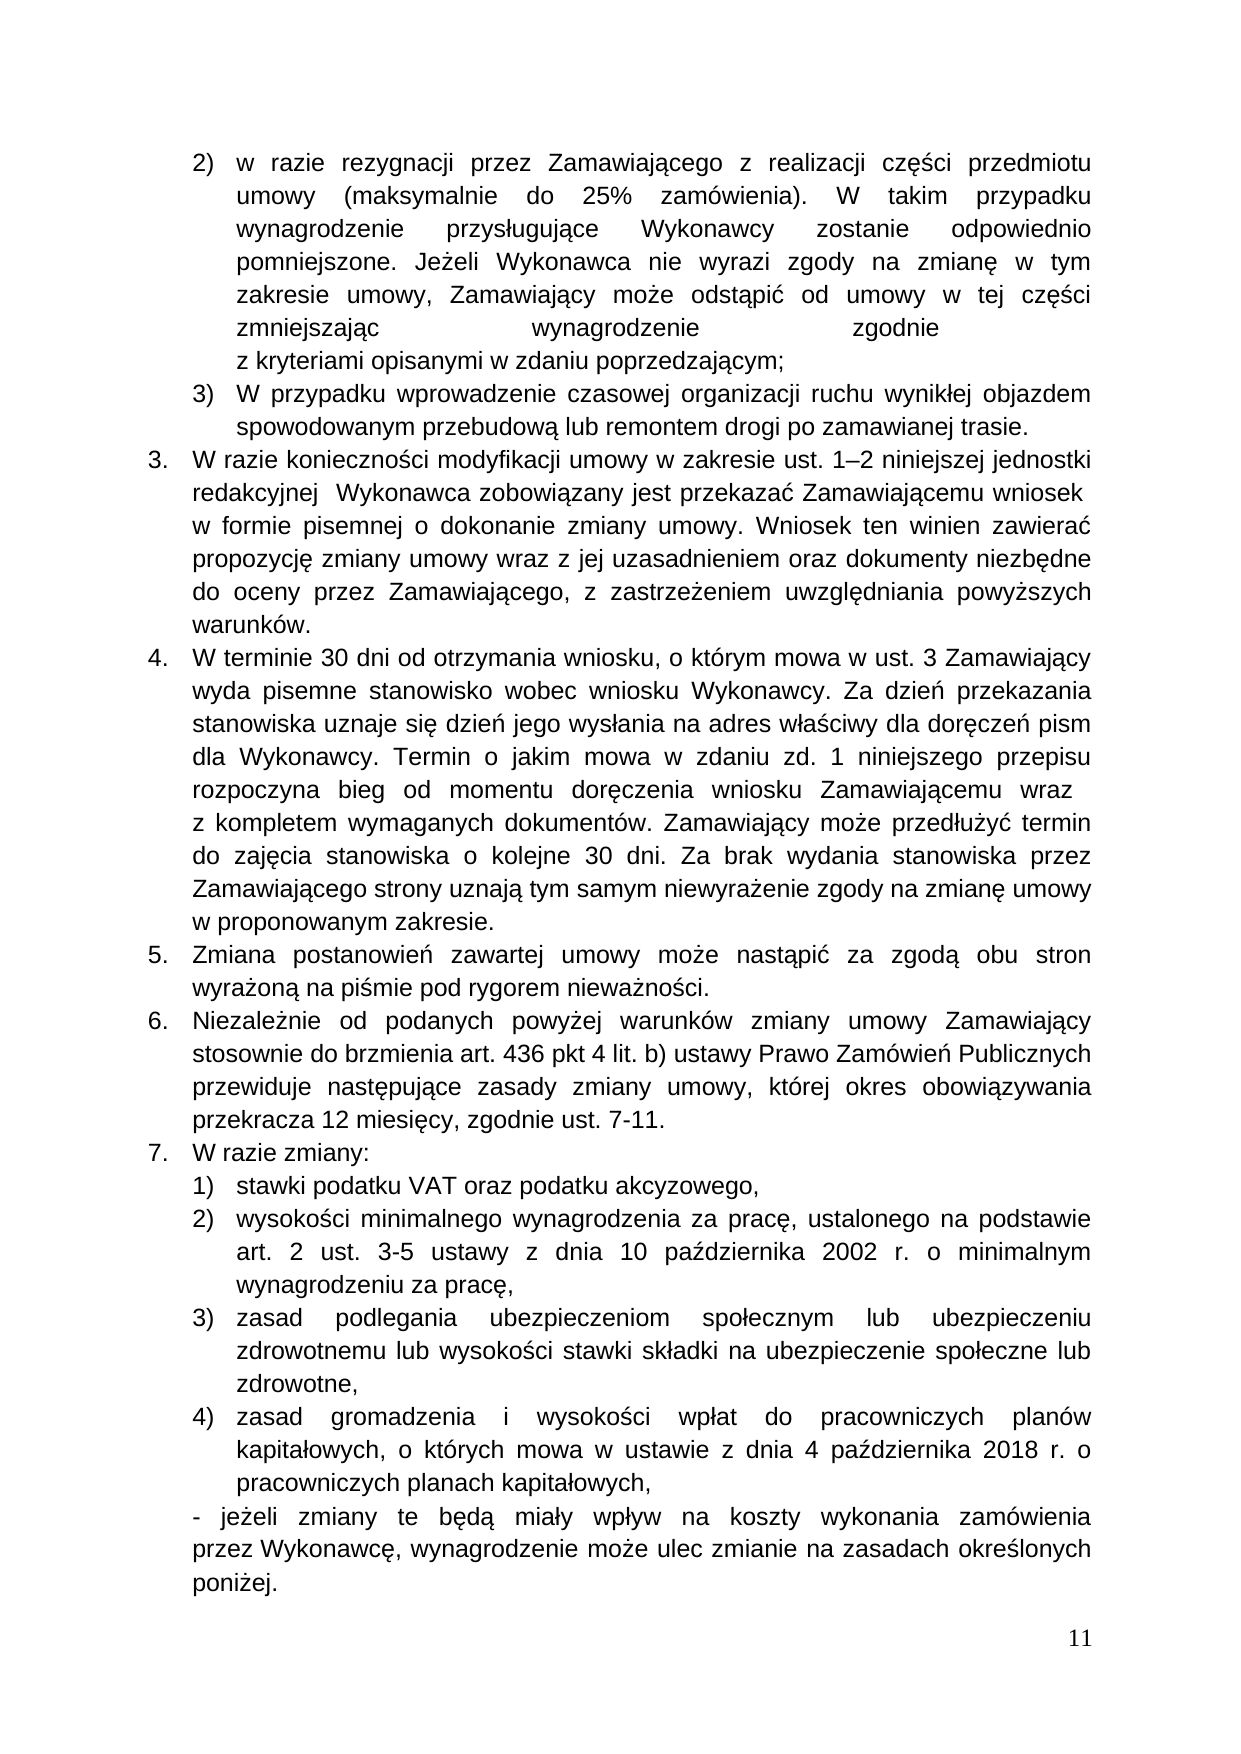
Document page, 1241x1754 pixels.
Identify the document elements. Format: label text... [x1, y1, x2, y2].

list W razie zmiany: [148, 1138, 1093, 1167]
text - jeżeli zmiany te będą miały wpływ na koszty wykonania zamówienia przez Wykonawcę, wynagrodzenie może ulec zmianie na zasadach określonych poniżej. [192, 1501, 1093, 1596]
list W razie konieczności modyfikacji umowy w zakresie ust. 1–2 niniejszej jednostki redakcyjnej Wykonawca zobowiązany jest przekazać Zamawiającemu wniosek w formie pisemnej o dokonanie zmiany umowy. Wniosek ten winien zawierać propozycję zmiany umowy wraz z jej uzasadnieniem oraz dokumenty niezbędne do oceny przez Zamawiającego, z zastrzeżeniem uwzględniania powyższych warunków. [148, 445, 1093, 639]
list w razie rezygnacji przez Zamawiającego z realizacji części przedmiotu umowy (maksymalnie do 25% zamówienia). W takim przypadku wynagrodzenie przysługujące Wykonawcy zostanie odpowiednio pomniejszone. Jeżeli Wykonawca nie wyrazi zgody na zmianę w tym zakresie umowy, Zamawiający może odstąpić od umowy w tej części zmniejszając wynagrodzenie zgodnie z kryteriami opisanymi w zdaniu poprzedzającym; [192, 148, 1093, 374]
list W przypadku wprowadzenie czasowej organizacji ruchu wynikłej objazdem spowodowanym przebudową lub remontem drogi po zamawianej trasie. [192, 379, 1093, 441]
list wysokości minimalnego wynagrodzenia za pracę, ustalonego na podstawie art. 2 ust. 3-5 ustawy z dnia 10 października 2002 r. o minimalnym wynagrodzeniu za pracę, [192, 1204, 1093, 1299]
list Zmiana postanowień zawartej umowy może nastąpić za zgodą obu stron wyrażoną na piśmie pod rygorem nieważności. [148, 940, 1093, 1002]
list W terminie 30 dni od otrzymania wniosku, o którym mowa w ust. 3 Zamawiający wyda pisemne stanowisko wobec wniosku Wykonawcy. Za dzień przekazania stanowiska uznaje się dzień jego wysłania na adres właściwy dla doręczeń pism dla Wykonawcy. Termin o jakim mowa w zdaniu zd. 1 niniejszego przepisu rozpoczyna bieg od momentu doręczenia wniosku Zamawiającemu wraz z kompletem wymaganych dokumentów. Zamawiający może przedłużyć termin do zajęcia stanowiska o kolejne 30 dni. Za brak wydania stanowiska przez Zamawiającego strony uznają tym samym niewyrażenie zgody na zmianę umowy w proponowanym zakresie. [148, 643, 1093, 936]
list zasad gromadzenia i wysokości wpłat do pracowniczych planów kapitałowych, o których mowa w ustawie z dnia 4 października 2018 r. o pracowniczych planach kapitałowych, [192, 1402, 1093, 1497]
list stawki podatku VAT oraz podatku akcyzowego, [192, 1171, 1093, 1200]
list Niezależnie od podanych powyżej warunków zmiany umowy Zamawiający stosownie do brzmienia art. 436 pkt 4 lit. b) ustawy Prawo Zamówień Publicznych przewiduje następujące zasady zmiany umowy, której okres obowiązywania przekracza 12 miesięcy, zgodnie ust. 7-11. [148, 1006, 1093, 1134]
list zasad podlegania ubezpieczeniom społecznym lub ubezpieczeniu zdrowotnemu lub wysokości stawki składki na ubezpieczenie społeczne lub zdrowotne, [192, 1303, 1093, 1398]
